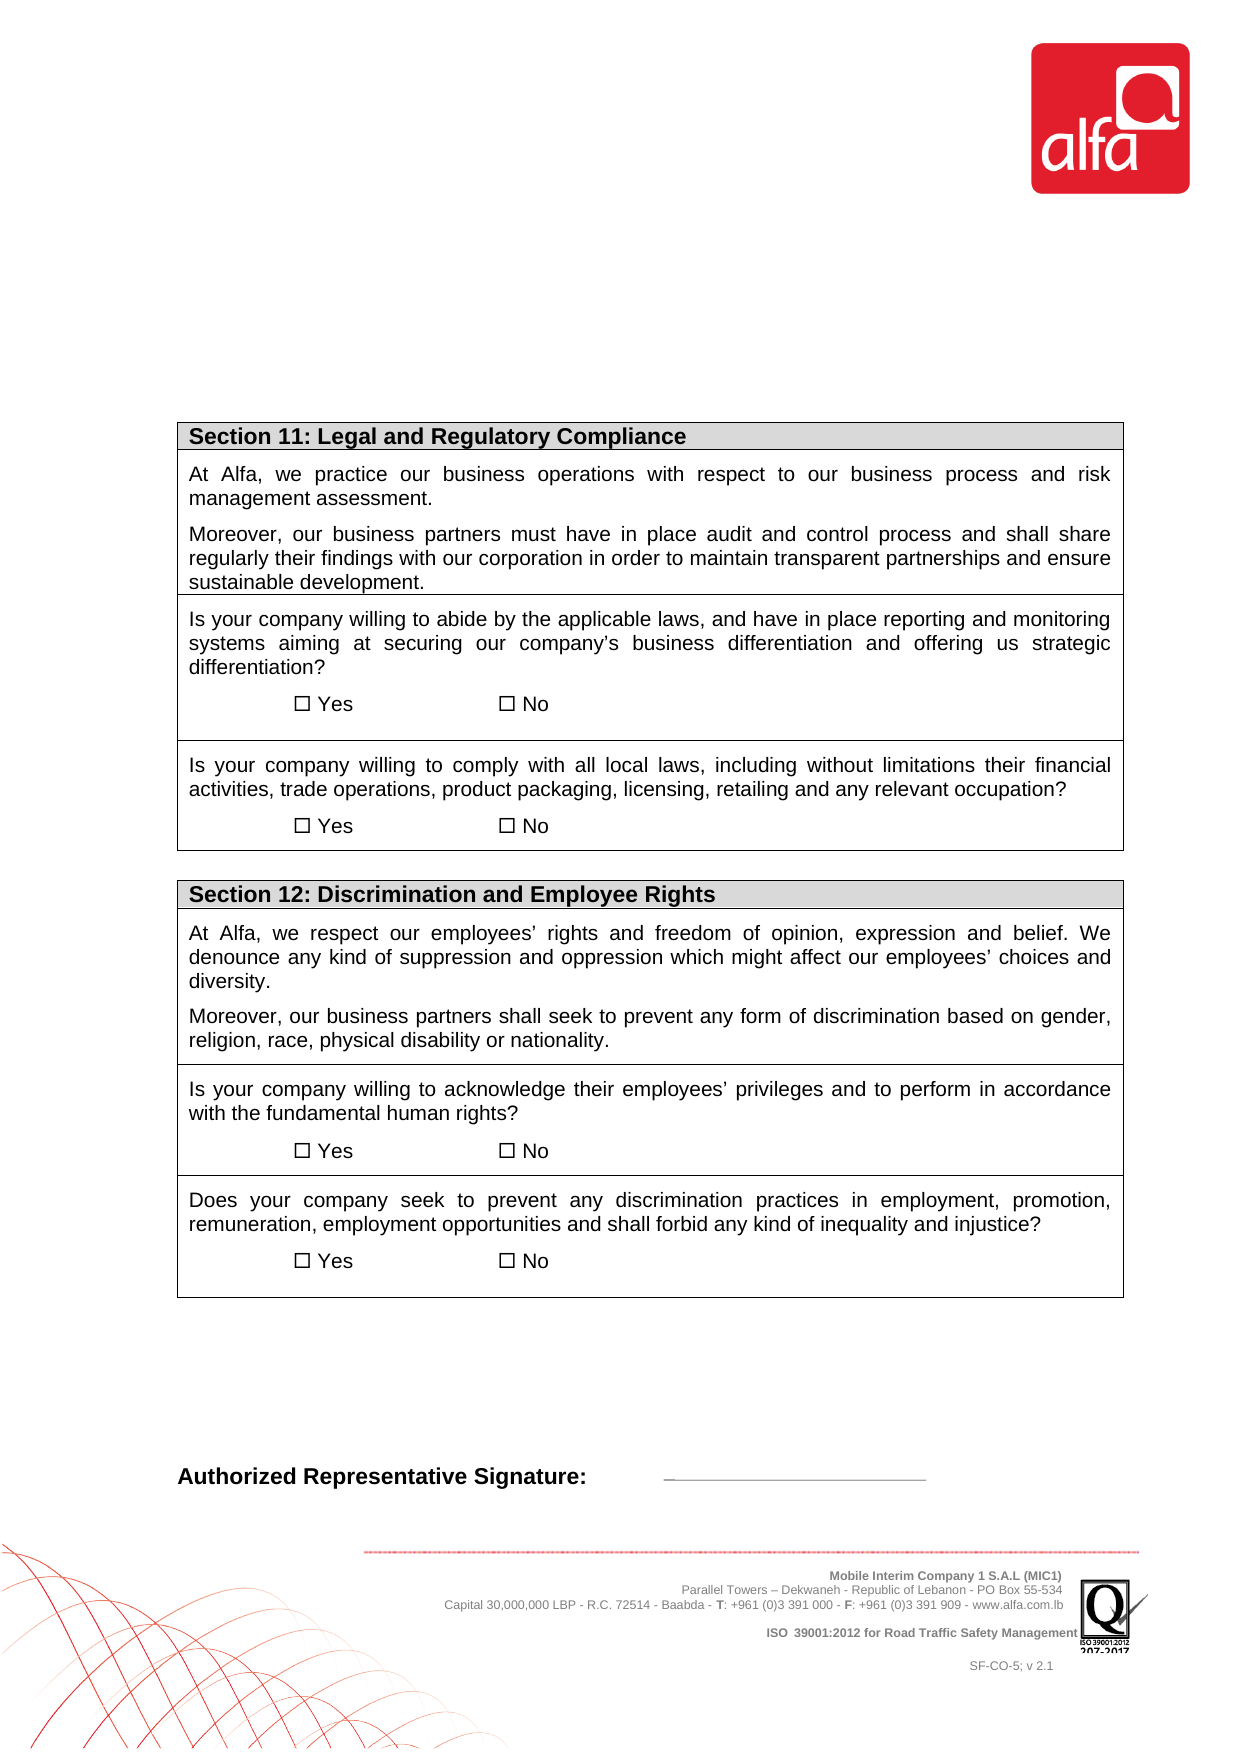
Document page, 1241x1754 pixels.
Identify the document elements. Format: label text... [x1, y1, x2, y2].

table_cell At Alfa, we practice our business operations with respect to our business process and risk management assessment. Moreover, our business partners must have in place audit and control process and shall share regularly their findings with our corporation in order to maintain transparent partnerships and ensure sustainable development. [178, 450, 1123, 594]
table_cell Does your company seek to prevent any discrimination practices in employment, promotion, remuneration, employment opportunities and shall forbid any kind of inequality and injustice? Yes No [178, 1176, 1123, 1297]
table_cell At Alfa, we respect our employees’ rights and freedom of opinion, expression and belief. We denounce any kind of suppression and oppression which might affect our employees’ choices and diversity. Moreover, our business partners shall seek to prevent any form of discrimination based on gender, religion, race, physical disability or nationality. [178, 909, 1123, 1064]
text Authorized Representative Signature: [177, 1463, 1063, 1489]
table_header Section 12: Discrimination and Employee Rights [178, 881, 1123, 907]
table_header Section 11: Legal and Regulatory Compliance [178, 423, 1123, 449]
table_cell Is your company willing to comply with all local laws, including without limitations their financial activities, trade operations, product packaging, licensing, retailing and any relevant occupation? Yes No [178, 741, 1123, 850]
table_cell Is your company willing to acknowledge their employees’ privileges and to perform in accordance with the fundamental human rights? Yes No [178, 1065, 1123, 1174]
picture [1077, 1577, 1138, 1653]
table_cell Is your company willing to abide by the applicable laws, and have in place reporting and monitoring systems aiming at securing our company’s business differentiation and offering us strategic differentiation? Yes No [178, 595, 1123, 740]
picture [0, 1528, 638, 1749]
picture [1031, 43, 1190, 194]
